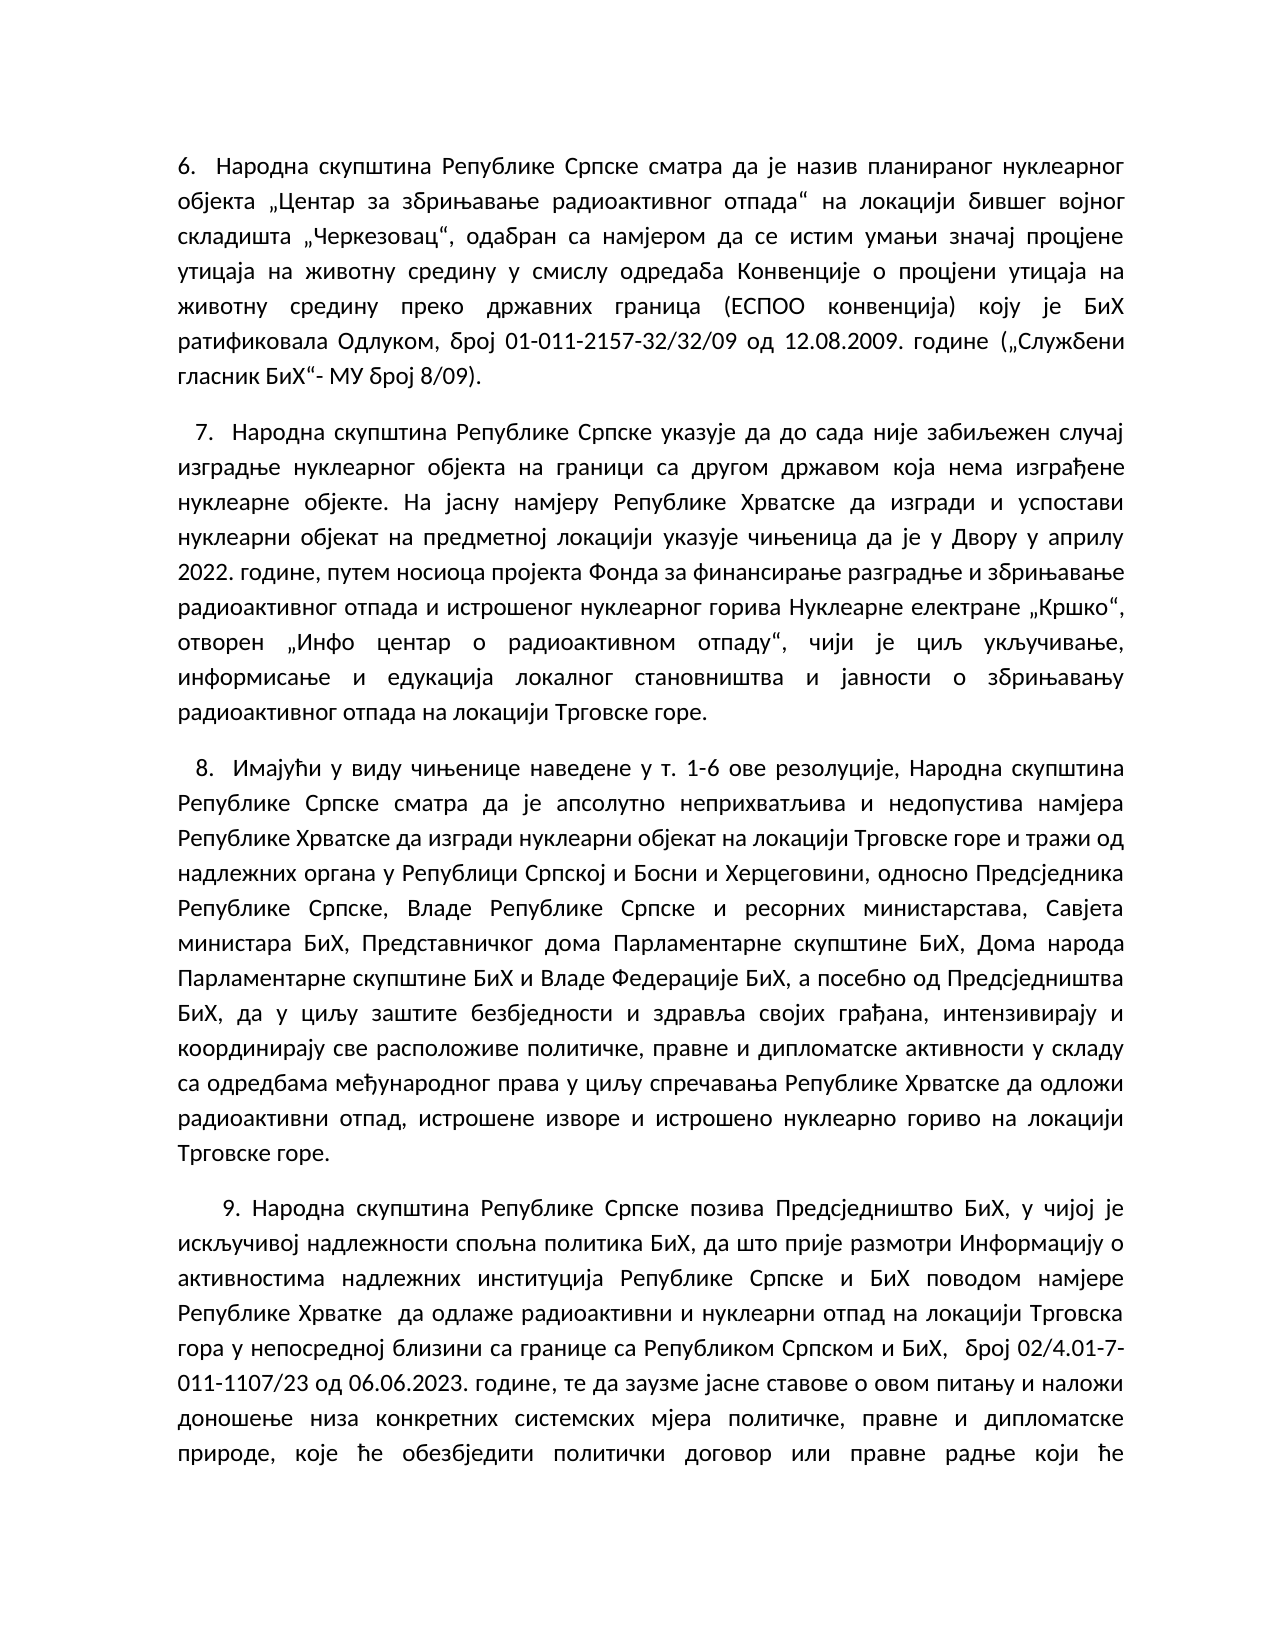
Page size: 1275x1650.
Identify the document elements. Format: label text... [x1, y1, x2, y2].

text 6. Народна скупштина Републике Српске сматра да је назив планираног нуклеарног објекта „Центар за збрињавање радиоактивног отпада“ на локацији бившег војног складишта „Черкезовац“, одабран са намјером да се истим умањи значај процјене утицаја на животну средину у смислу одредаба Конвенције о процјени утицаја на животну средину преко државних граница (ЕСПОО конвенција) коју је БиХ ратификовала Одлуком, број 01-011-2157-32/32/09 од 12.08.2009. године („Службени гласник БиХ“- МУ број 8/09). [177, 251, 1125, 391]
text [177, 1192, 1125, 1468]
text 8. Имајући у виду чињенице наведене у т. 1-6 ове резолуције, Народна скупштина Републике Српске сматра да је апсолутно неприхватљива и недопустива намјера Републике Хрватске да изгради нуклеарни објекат на локацији Трговске горе и тражи од надлежних органа у Републици Српској и Босни и Херцеговини, односно Предсједника Републике Српске, Владе Републике Српске и ресорних министарстава, Савјета министара БиХ, Представничког дома Парламентарне скупштине БиХ, Дома народа Парламентарне скупштине БиХ и Владе Федерације БиХ, а посебно од Предсједништва БиХ, да у циљу заштите безбједности и здравља својих грађана, интензивирају и координирају све расположиве политичке, правне и дипломатске активности у складу са одредбама међународног права у циљу спречавања Републике Хрватске да одложи радиоактивни отпад, истрошене изворе и истрошено нуклеарно гориво на локацији Трговске горе. [177, 752, 1125, 1167]
text 7. Народна скупштина Републике Српске указује да до сада није забиљежен случај изградње нуклеарног објекта на граници са другом државом која нема изграђене нуклеарне објекте. На јасну намјеру Републике Хрватске да изгради и успостави нуклеарни објекат на предметној локацији указује чињеница да је у Двору у априлу 2022. године, путем носиоца пројекта Фонда за финансирање разградње и збрињавање радиоактивног отпада и истрошеног нуклеарног горива Нуклеарне електране „Кршко“, отворен „Инфо центар о радиоактивном отпаду“, чији је циљ укључивање, информисање и едукација локалног становништва и јавности о збрињавању радиоактивног отпада на локацији Трговске горе. [177, 416, 1125, 726]
text 6. Народна скупштина Републике Српске сматра да је назив планираног нуклеарног објекта „Центар за збрињавање радиоактивног отпада“ на локацији бившег војног складишта „Черкезовац“, одабран са намјером да се истим умањи значај процјене утицаја на животну средину у смислу одредаба Конвенције о процјени утицаја на животну средину преко државних граница (ЕСПОО конвенција) коју је БиХ ратификовала Одлуком, број 01-011-2157-32/32/09 од 12.08.2009. године („Службени гласник БиХ“- МУ број 8/09). [177, 150, 1125, 220]
